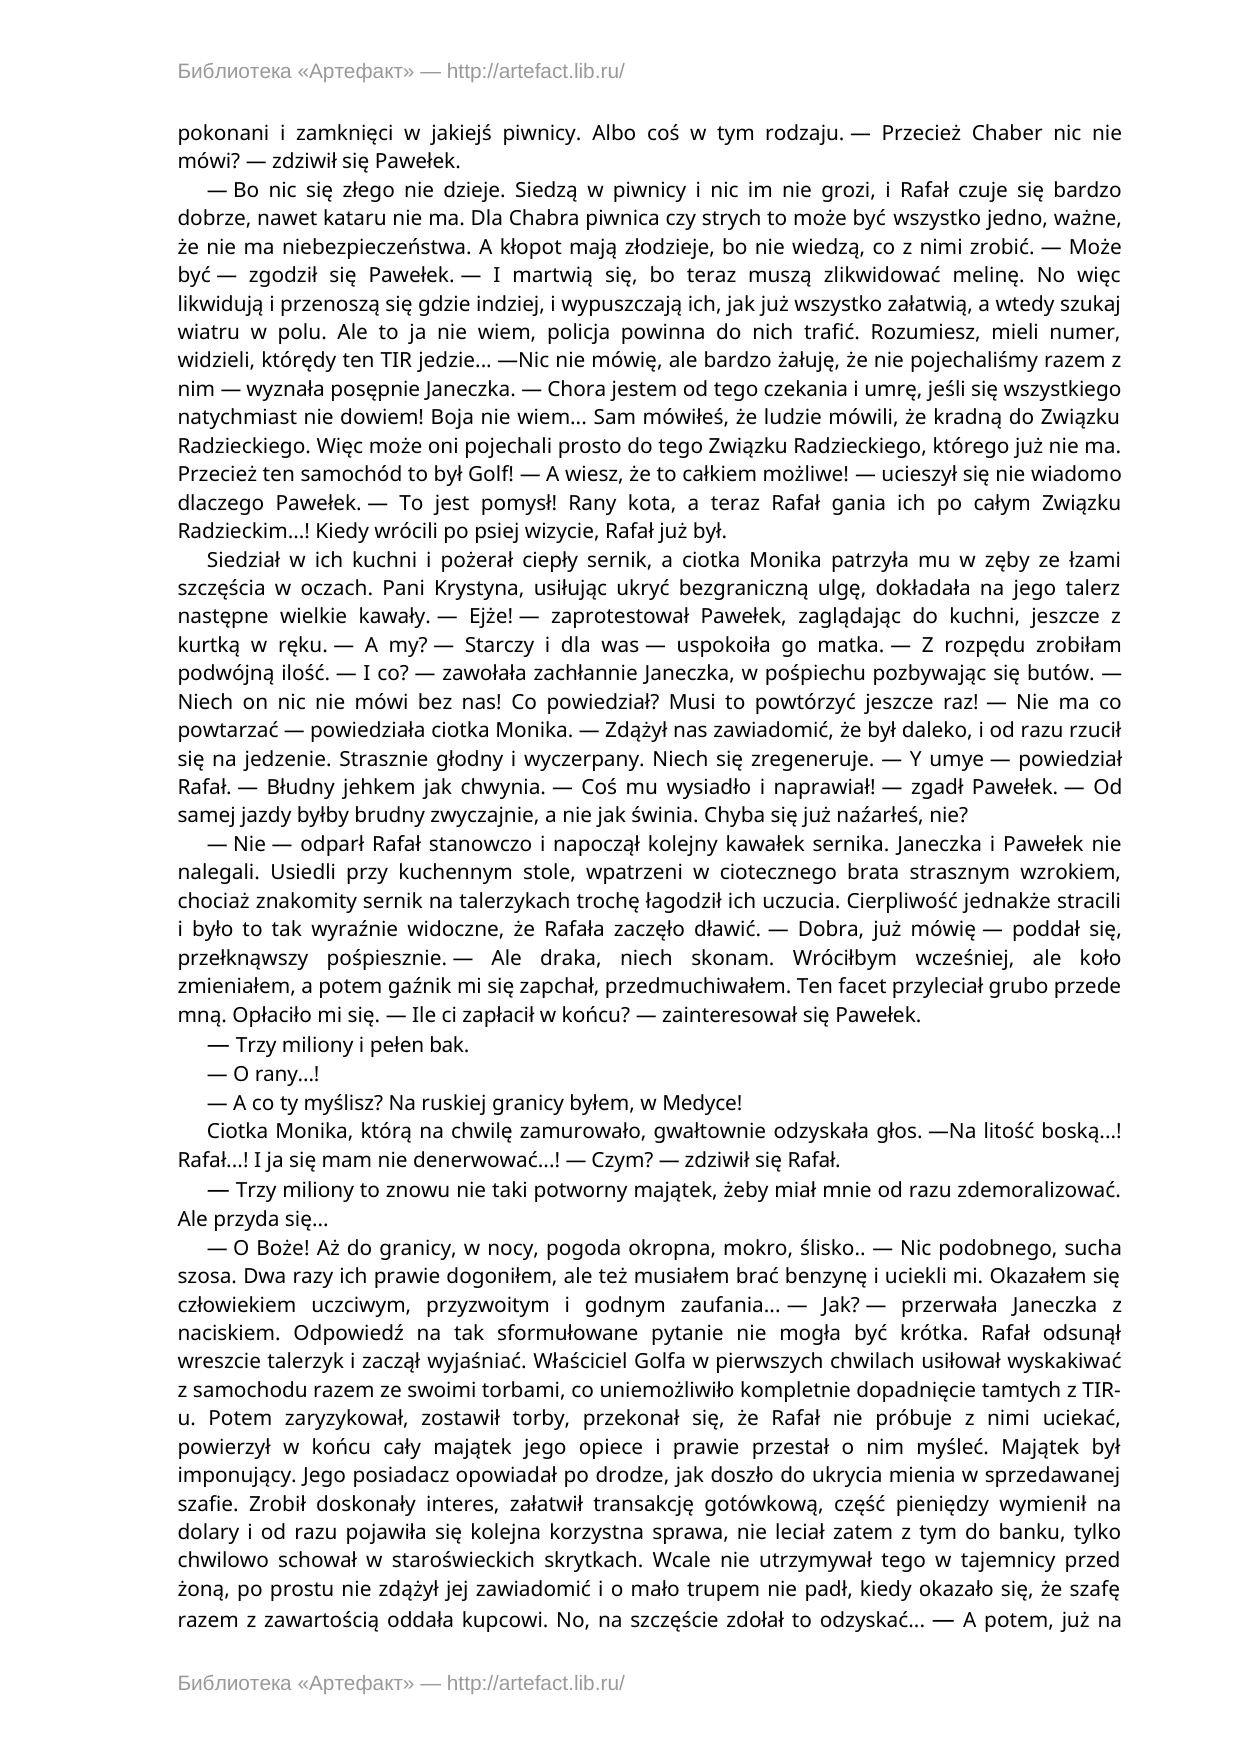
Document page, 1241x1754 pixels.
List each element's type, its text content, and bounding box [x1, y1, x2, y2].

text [177, 118, 1122, 175]
text — Bo nic się złego nie dzieje. Siedzą w piwnicy i nic im nie grozi, i Rafał czuje się bardzo dobrze, nawet kataru nie ma. Dla Chabra piwnica czy strych to może być wszystko jedno, ważne, że nie ma niebezpieczeństwa. A kłopot mają złodzieje, bo nie wiedzą, co z nimi zrobić. — Może być — zgodził się Pawełek. — I martwią się, bo teraz muszą zlikwidować melinę. No więc likwidują i przenoszą się gdzie indziej, i wypuszczają ich, jak już wszystko załatwią, a wtedy szukaj wiatru w polu. Ale to ja nie wiem, policja powinna do nich trafić. Rozumiesz, mieli numer, widzieli, którędy ten TIR jedzie... —Nic nie mówię, ale bardzo żałuję, że nie pojechaliśmy razem z nim — wyznała posępnie Janeczka. — Chora jestem od tego czekania i umrę, jeśli się wszystkiego natychmiast nie dowiem! Boja nie wiem... Sam mówiłeś, że ludzie mówili, że kradną do Związku Radzieckiego. Więc może oni pojechali prosto do tego Związku Radzieckiego, którego już nie ma. Przecież ten samochód to był Golf! — A wiesz, że to całkiem możliwe! — ucieszył się nie wiadomo dlaczego Pawełek. — To jest pomysł! Rany kota, a teraz Rafał gania ich po całym Związku Radzieckim...! Kiedy wrócili po psiej wizycie, Rafał już był. [177, 175, 1122, 545]
text — Trzy miliony to znowu nie taki potworny majątek, żeby miał mnie od razu zdemoralizować. Ale przyda się... [177, 1173, 1122, 1233]
text — O rany...! [177, 1059, 1122, 1088]
text — Nie — odparł Rafał stanowczo i napoczął kolejny kawałek sernika. Janeczka i Pawełek nie nalegali. Usiedli przy kuchennym stole, wpatrzeni w ciotecznego brata strasznym wzrokiem, chociaż znakomity sernik na talerzykach trochę łagodził ich uczucia. Cierpliwość jednakże stracili i było to tak wyraźnie widoczne, że Rafała zaczęło dławić. — Dobra, już mówię — poddał się, przełknąwszy pośpiesznie. — Ale draka, niech skonam. Wróciłbym wcześniej, ale koło zmieniałem, a potem gaźnik mi się zapchał, przedmuchiwałem. Ten facet przyleciał grubo przede mną. Opłaciło mi się. — Ile ci zapłacił w końcu? — zainteresował się Pawełek. [177, 829, 1122, 1028]
text Ciotka Monika, którą na chwilę zamurowało, gwałtownie odzyskała głos. —Na litość boską...! Rafał...! I ja się mam nie denerwować...! — Czym? — zdziwił się Rafał. [177, 1116, 1122, 1173]
text — Trzy miliony i pełen bak. [177, 1028, 1122, 1059]
text — A co ty myślisz? Na ruskiej granicy byłem, w Medyce! [177, 1088, 1122, 1116]
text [177, 1233, 1122, 1634]
text Siedział w ich kuchni i pożerał ciepły sernik, a ciotka Monika patrzyła mu w zęby ze łzami szczęścia w oczach. Pani Krystyna, usiłując ukryć bezgraniczną ulgę, dokładała na jego talerz następne wielkie kawały. — Ejże! — zaprotestował Pawełek, zaglądając do kuchni, jeszcze z kurtką w ręku. — A my? — Starczy i dla was — uspokoiła go matka. — Z rozpędu zrobiłam podwójną ilość. — I co? — zawołała zachłannie Janeczka, w pośpiechu pozbywając się butów. — Niech on nic nie mówi bez nas! Co powiedział? Musi to powtórzyć jeszcze raz! — Nie ma co powtarzać — powiedziała ciotka Monika. — Zdążył nas zawiadomić, że był daleko, i od razu rzucił się na jedzenie. Strasznie głodny i wyczerpany. Niech się zregeneruje. — Y umye — powiedział Rafał. — Błudny jehkem jak chwynia. — Coś mu wysiadło i naprawiał! — zgadł Pawełek. — Od samej jazdy byłby brudny zwyczajnie, a nie jak świnia. Chyba się już naźarłeś, nie? [177, 545, 1122, 829]
